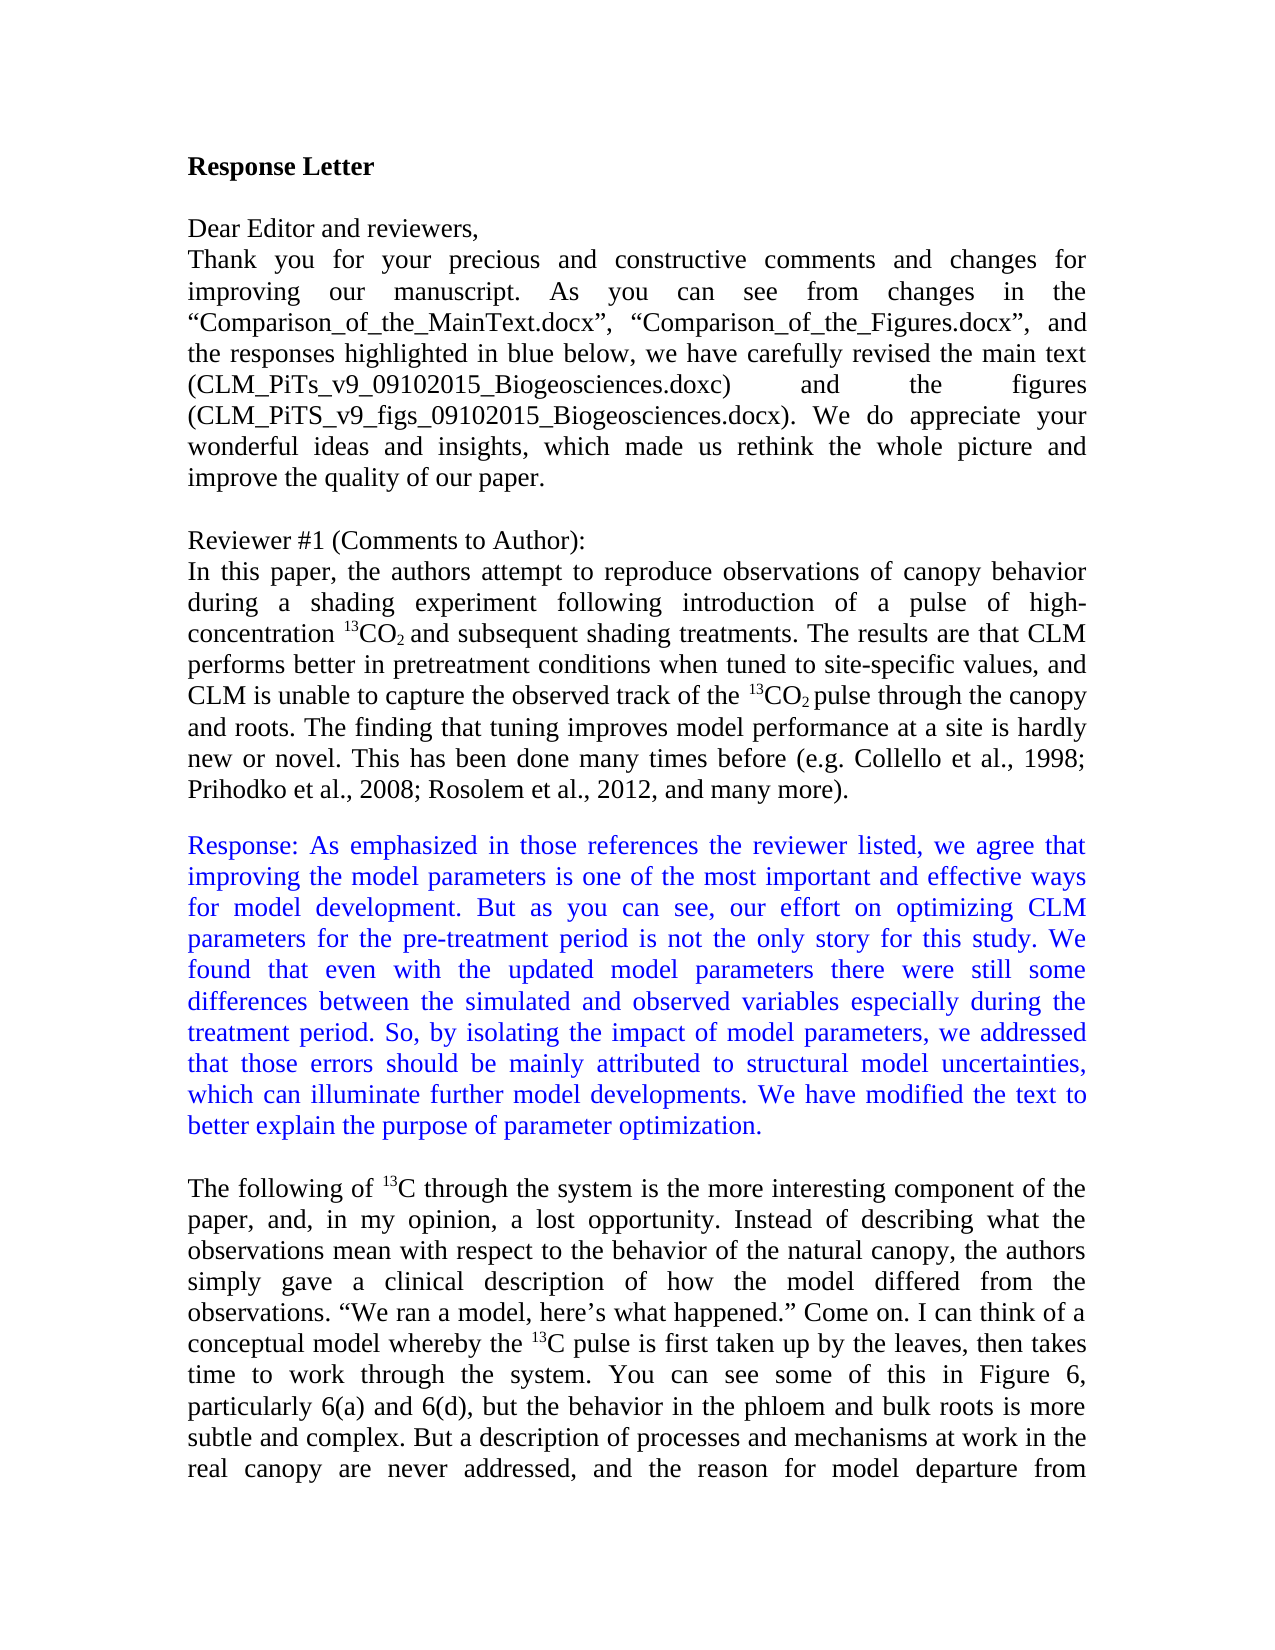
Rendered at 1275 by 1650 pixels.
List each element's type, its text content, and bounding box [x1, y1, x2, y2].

text Thank you for your precious and constructive comments and changes for improving our manuscript. As you can see from changes in the “Comparison_of_the_MainText.docx”, “Comparison_of_the_Figures.docx”, and the responses highlighted in blue below, we have carefully revised the main text (CLM_PiTs_v9_09102015_Biogeosciences.doxc) and the figures (CLM_PiTS_v9_figs_09102015_Biogeosciences.docx). We do appreciate your wonderful ideas and insights, which made us rethink the whole picture and improve the quality of our paper. [187, 243, 1087, 493]
text In this paper, the authors attempt to reproduce observations of canopy behavior during a shading experiment following introduction of a pulse of high-concentration 13CO2 and subsequent shading treatments. The results are that CLM performs better in pretreatment conditions when tuned to site-specific values, and CLM is unable to capture the observed track of the 13CO2 pulse through the canopy and roots. The finding that tuning improves model performance at a site is hardly new or novel. This has been done many times before (e.g. Collello et al., 1998; Prihodko et al., 2008; Rosolem et al., 2012, and many more). [187, 555, 1087, 804]
text Reviewer #1 (Comments to Author): [187, 524, 1087, 555]
text Dear Editor and reviewers, [187, 212, 1087, 243]
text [187, 1172, 1087, 1483]
text Response Letter [187, 150, 1087, 181]
text Response: As emphasized in those references the reviewer listed, we agree that improving the model parameters is one of the most important and effective ways for model development. But as you can see, our effort on optimizing CLM parameters for the pre-treatment period is not the only story for this study. We found that even with the updated model parameters there were still some differences between the simulated and observed variables especially during the treatment period. So, by isolating the impact of model parameters, we addressed that those errors should be mainly attributed to structural model uncertainties, which can illuminate further model developments. We have modified the text to better explain the purpose of parameter optimization. [187, 829, 1087, 1141]
